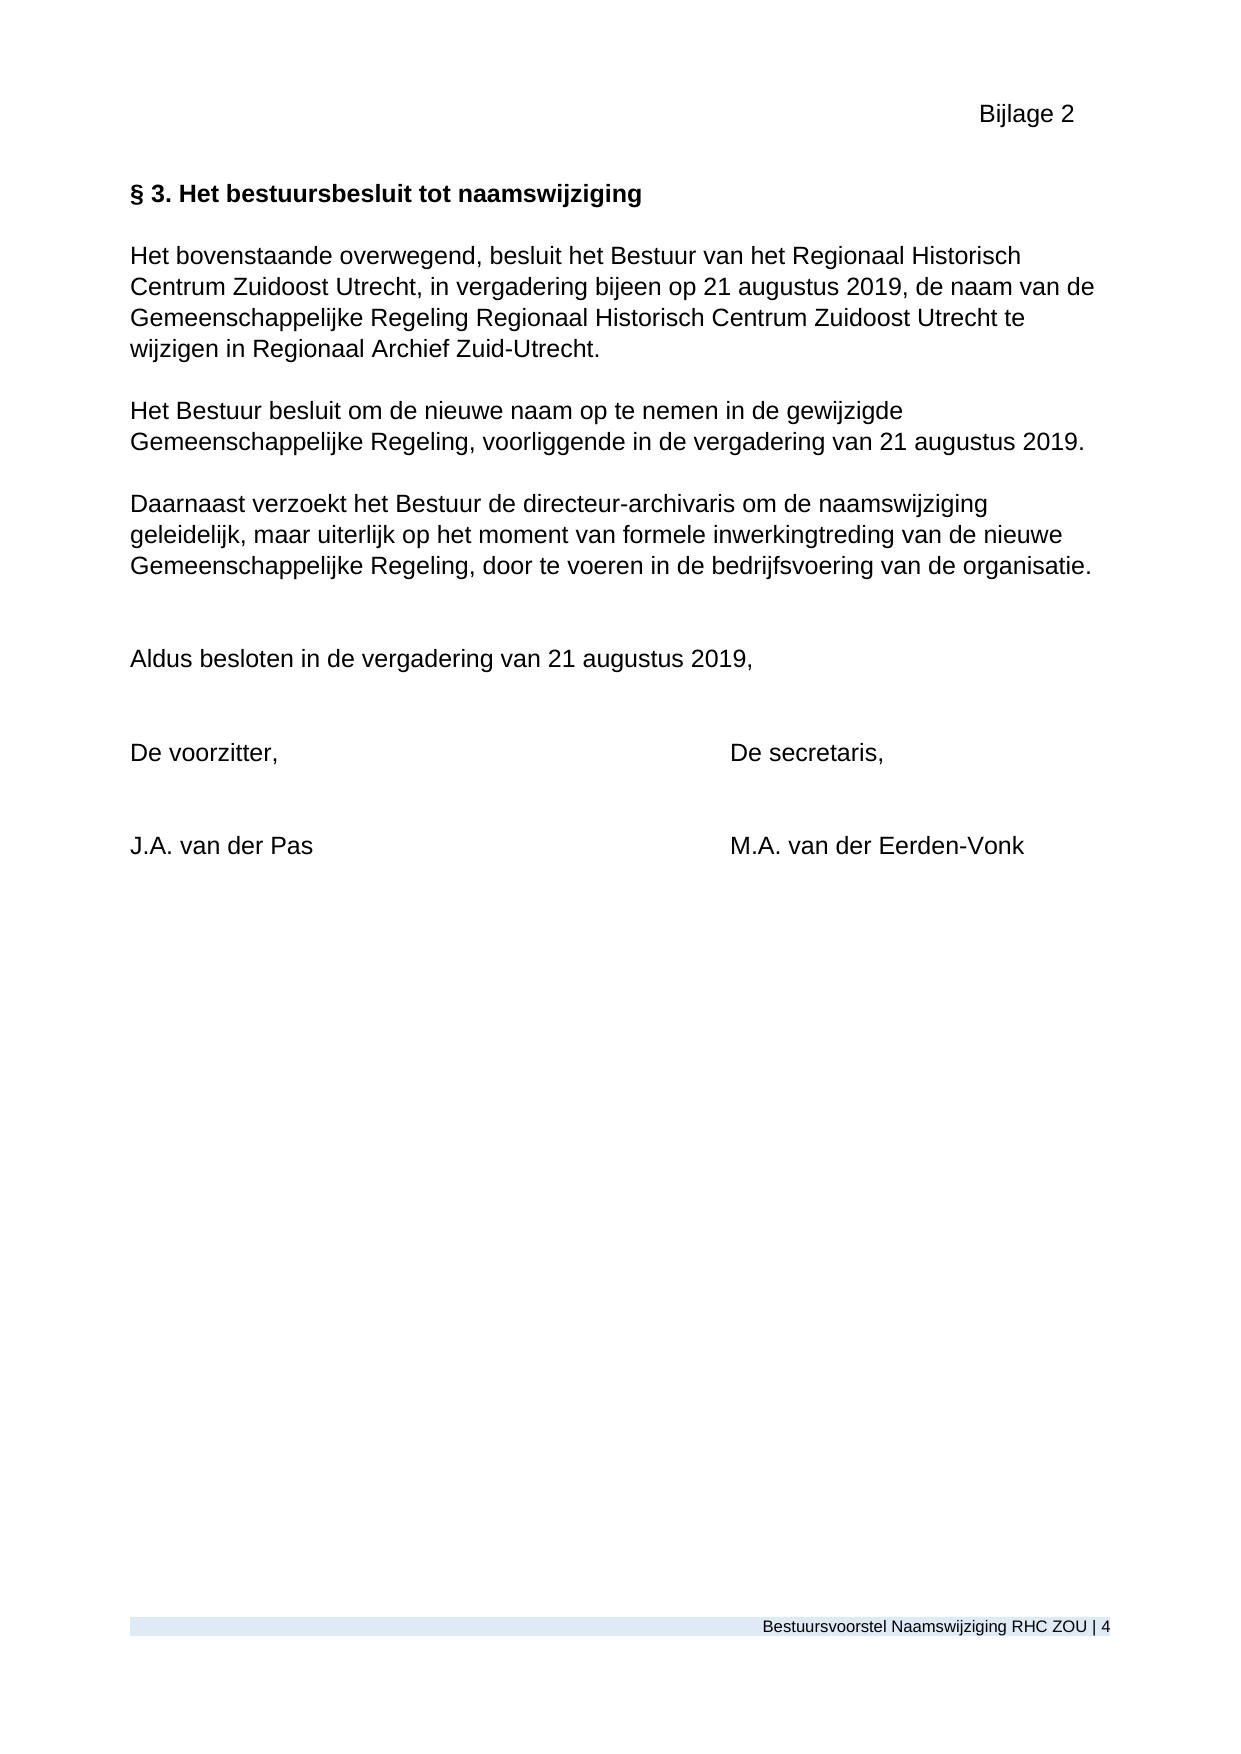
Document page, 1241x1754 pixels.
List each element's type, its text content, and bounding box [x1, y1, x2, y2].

text Het Bestuur besluit om de nieuwe naam op te nemen in de gewijzigde Gemeenschappelijke Regeling, voorliggende in de vergadering van 21 augustus 2019. [130, 396, 1110, 456]
text Aldus besloten in de vergadering van 21 augustus 2019, [130, 644, 1110, 673]
text Daarnaast verzoekt het Bestuur de directeur-archivaris om de naamswijziging geleidelijk, maar uiterlijk op het moment van formele inwerkingtreding van de nieuwe Gemeenschappelijke Regeling, door te voeren in de bedrijfsvoering van de organisatie. [130, 489, 1110, 580]
text De voorzitter, De secretaris, [130, 737, 1110, 766]
text Het bovenstaande overwegend, besluit het Bestuur van het Regionaal Historisch Centrum Zuidoost Utrecht, in vergadering bijeen op 21 augustus 2019, de naam van de Gemeenschappelijke Regeling Regionaal Historisch Centrum Zuidoost Utrecht te wijzigen in Regionaal Archief Zuid-Utrecht. [130, 241, 1110, 363]
text § 3. Het bestuursbesluit tot naamswijziging [130, 179, 1110, 207]
text J.A. van der Pas M.A. van der Eerden-Vonk [130, 831, 1110, 859]
